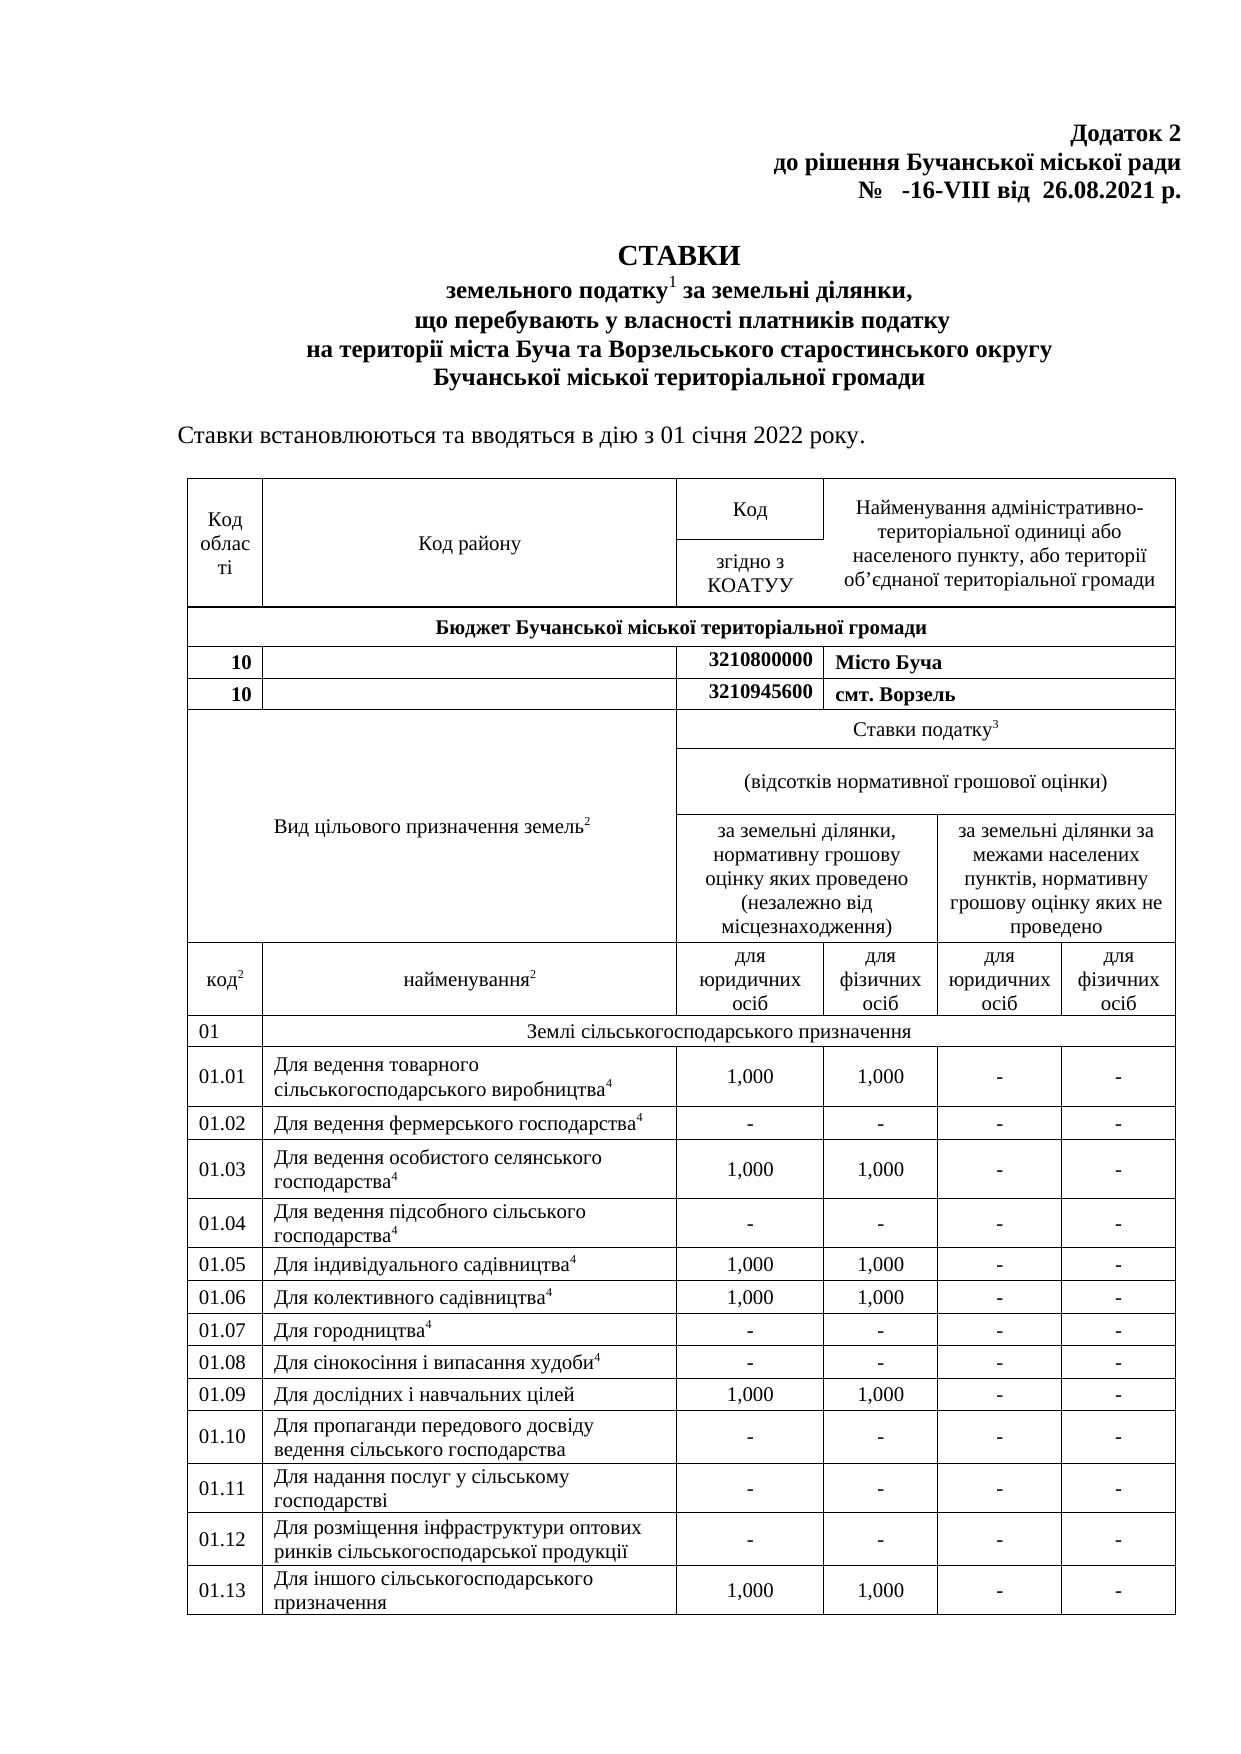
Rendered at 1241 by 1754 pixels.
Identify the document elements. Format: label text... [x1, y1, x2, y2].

table_cell - [824, 1346, 937, 1378]
table_cell - [824, 1411, 937, 1463]
table_cell 3210945600 [677, 679, 823, 709]
table_cell 1,000 [824, 1248, 937, 1280]
table_cell 10 [188, 679, 262, 709]
table_cell 01.03 [188, 1140, 262, 1198]
table_cell 1,000 [677, 1047, 823, 1106]
table_cell 1,000 [677, 1379, 823, 1409]
table_cell - [938, 1107, 1061, 1138]
table_cell 01.04 [188, 1199, 262, 1247]
table_cell - [1062, 1281, 1175, 1313]
table_cell - [677, 1464, 823, 1512]
table_cell Для розміщення інфраструктури оптових ринків сільськогосподарської продукції [263, 1513, 676, 1565]
table_cell для юридичних осіб [677, 943, 823, 1015]
table_cell код2 [188, 943, 262, 1015]
table_cell 1,000 [824, 1566, 937, 1614]
table_cell - [677, 1314, 823, 1345]
table_cell - [938, 1281, 1061, 1313]
table_cell Для ведення підсобного сільського господарства4 [263, 1199, 676, 1247]
table_cell Для пропаганди передового досвіду ведення сільського господарства [263, 1411, 676, 1463]
table_header Код району [263, 479, 676, 606]
table_cell - [1062, 1047, 1175, 1106]
table_cell 01.05 [188, 1248, 262, 1280]
table_cell 3210800000 [677, 647, 823, 677]
table_cell - [1062, 1379, 1175, 1409]
table_cell Ставки податку3 [677, 710, 1175, 748]
table_cell - [677, 1199, 823, 1247]
table_cell Для сінокосіння і випасання худоби4 [263, 1346, 676, 1378]
table_cell - [938, 1199, 1061, 1247]
text що перебувають у власності платників податку [177, 305, 1181, 334]
table_cell - [1062, 1199, 1175, 1247]
table_cell - [938, 1248, 1061, 1280]
table_cell 01 [188, 1016, 262, 1046]
table_cell - [938, 1379, 1061, 1409]
table_cell - [1062, 1248, 1175, 1280]
table_cell 1,000 [677, 1566, 823, 1614]
text Бучанської міської територіальної громади [177, 362, 1181, 391]
table_cell Вид цільового призначення земель2 [188, 710, 676, 942]
table_cell згідно з КОАТУУ [677, 540, 824, 606]
table_cell 01.11 [188, 1464, 262, 1512]
text Додаток 2 до рішення Бучанської міської ради [561, 118, 1181, 176]
table_cell - [1062, 1107, 1175, 1138]
table_cell смт. Ворзель [824, 679, 1175, 709]
table_header Код [677, 479, 823, 539]
table_cell - [938, 1566, 1061, 1614]
table_cell - [1062, 1314, 1175, 1345]
table_cell - [824, 1199, 937, 1247]
table_cell 1,000 [677, 1140, 823, 1198]
table_cell 1,000 [677, 1281, 823, 1313]
table_cell - [938, 1314, 1061, 1345]
table_cell 1,000 [824, 1379, 937, 1409]
table_cell 01.13 [188, 1566, 262, 1614]
table_cell - [824, 1513, 937, 1565]
table_cell Для іншого сільськогосподарського призначення [263, 1566, 676, 1614]
table_cell - [938, 1346, 1061, 1378]
table_cell - [677, 1513, 823, 1565]
table_cell 1,000 [824, 1281, 937, 1313]
table_cell Землі сільськогосподарського призначення [263, 1016, 1175, 1046]
table_header Найменування адміністративно-територіальної одиниці або населеного пункту, або території об’єднаної територіальної громади [824, 479, 1175, 606]
table_cell для юридичних осіб [938, 943, 1061, 1015]
table_cell - [1062, 1513, 1175, 1565]
text СТАВКИ земельного податку1 за земельні ділянки, [177, 238, 1181, 305]
table_cell - [1062, 1346, 1175, 1378]
table_cell для фізичних осіб [824, 943, 937, 1015]
table_cell 01.08 [188, 1346, 262, 1378]
table_cell - [1062, 1464, 1175, 1512]
table_cell - [938, 1047, 1061, 1106]
table_cell Для колективного садівництва4 [263, 1281, 676, 1313]
table_cell Для індивідуального садівництва4 [263, 1248, 676, 1280]
table_cell за земельні ділянки за межами населених пунктів, нормативну грошову оцінку яких не проведено [938, 815, 1175, 942]
table_cell - [1062, 1566, 1175, 1614]
table_cell 01.12 [188, 1513, 262, 1565]
table_cell 1,000 [824, 1047, 937, 1106]
text на території міста Буча та Ворзельського старостинського округу [177, 334, 1181, 362]
table_cell за земельні ділянки, нормативну грошову оцінку яких проведено (незалежно від місцезнаходження) [677, 815, 937, 942]
table_cell 01.10 [188, 1411, 262, 1463]
table_cell 01.01 [188, 1047, 262, 1106]
table_cell 1,000 [677, 1248, 823, 1280]
table_cell Для надання послуг у сільському господарстві [263, 1464, 676, 1512]
table_cell - [677, 1411, 823, 1463]
table_cell Для городництва4 [263, 1314, 676, 1345]
table_header Код області [188, 479, 262, 606]
table_cell - [938, 1464, 1061, 1512]
text № -16-VIII від 26.08.2021 р. [561, 176, 1181, 204]
table_cell - [938, 1140, 1061, 1198]
table_cell Місто Буча [824, 647, 1175, 677]
table_cell - [677, 1346, 823, 1378]
table_cell [263, 679, 676, 709]
table_cell Для ведення фермерського господарства4 [263, 1107, 676, 1138]
text Ставки встановлюються та вводяться в дію з 01 січня 2022 року. [177, 420, 1181, 449]
table_cell 10 [188, 647, 262, 677]
table_cell 01.02 [188, 1107, 262, 1138]
table_cell для фізичних осіб [1062, 943, 1175, 1015]
table_cell Для дослідних і навчальних цілей [263, 1379, 676, 1409]
table_cell Для ведення особистого селянського господарства4 [263, 1140, 676, 1198]
table_cell - [1062, 1411, 1175, 1463]
table_cell - [824, 1314, 937, 1345]
table_cell - [938, 1411, 1061, 1463]
table_cell 01.07 [188, 1314, 262, 1345]
table_cell найменування2 [263, 943, 676, 1015]
table_cell - [824, 1107, 937, 1138]
table_cell Бюджет Бучанської міської територіальної громади [188, 608, 1175, 646]
table_cell Для ведення товарного сільськогосподарського виробництва4 [263, 1047, 676, 1106]
table_cell (відсотків нормативної грошової оцінки) [677, 749, 1175, 813]
table_cell 01.06 [188, 1281, 262, 1313]
table_cell - [677, 1107, 823, 1138]
table_cell 1,000 [824, 1140, 937, 1198]
table_cell - [938, 1513, 1061, 1565]
table_cell 01.09 [188, 1379, 262, 1409]
table_cell - [1062, 1140, 1175, 1198]
table_cell - [824, 1464, 937, 1512]
table_cell [263, 647, 676, 677]
